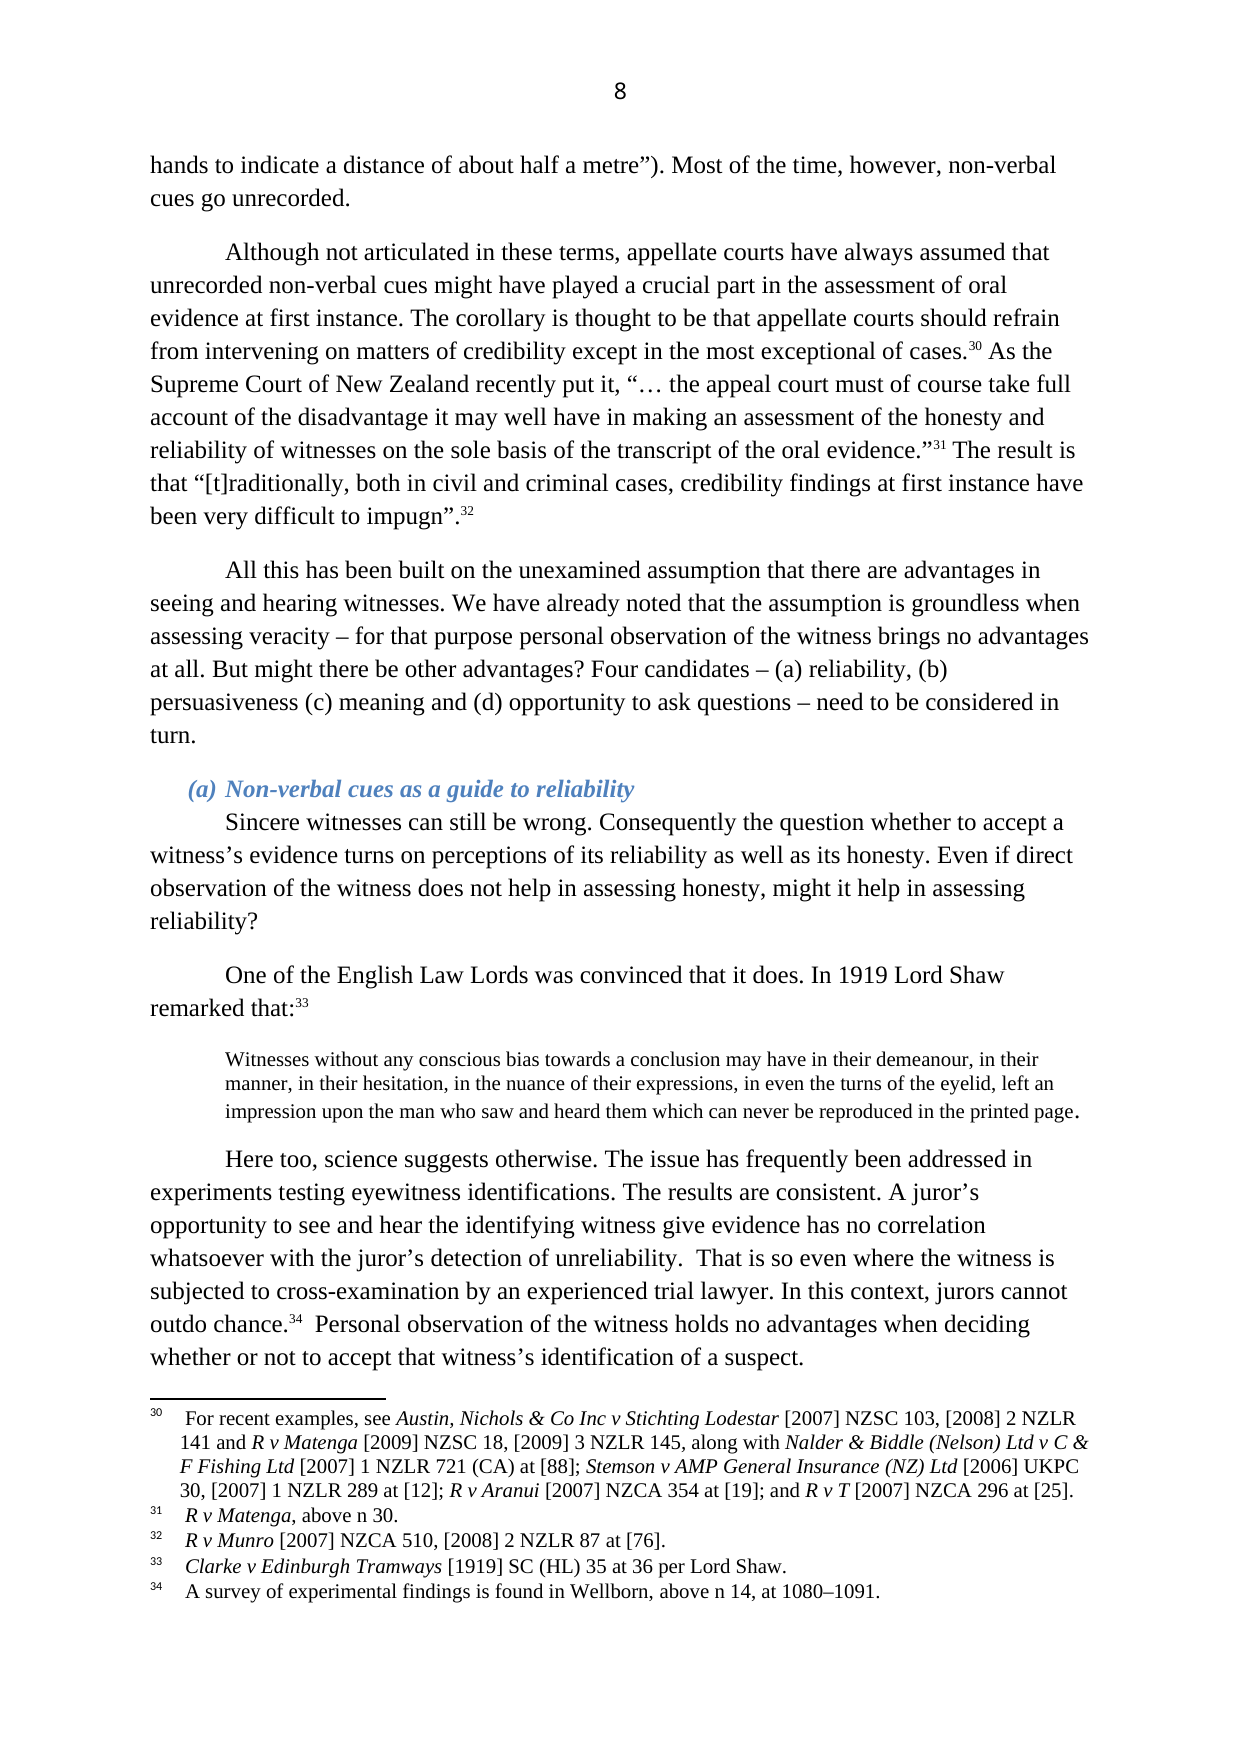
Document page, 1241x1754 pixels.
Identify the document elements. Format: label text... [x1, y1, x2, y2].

text Here too, science suggests otherwise. The issue has frequently been addressed in experiments testing eyewitness identifications. The results are consistent. A juror’s opportunity to see and hear the identifying witness give evidence has no correlation whatsoever with the juror’s detection of unreliability. That is so even where the witness is subjected to cross-examination by an experienced trial lawyer. In this context, jurors cannot outdo chance. Personal observation of the witness holds no advantages when deciding whether or not to accept that witness’s identification of a suspect. [150, 1144, 1090, 1371]
text One of the English Law Lords was convinced that it does. In 1919 Lord Shaw remarked that: [150, 960, 1090, 1022]
text Witnesses without any conscious bias towards a conclusion may have in their demeanour, in their manner, in their hesitation, in the nuance of their expressions, in even the turns of the eyelid, left an impression upon the man who saw and heard them which can never be reproduced in the printed page. [225, 1047, 1090, 1123]
text Sincere witnesses can still be wrong. Consequently the question whether to accept a witness’s evidence turns on perceptions of its reliability as well as its honesty. Even if direct observation of the witness does not help in assessing honesty, might it help in assessing reliability? [150, 807, 1090, 935]
text Although not articulated in these terms, appellate courts have always assumed that unrecorded non-verbal cues might have played a crucial part in the assessment of oral evidence at first instance. The corollary is thought to be that appellate courts should refrain from intervening on matters of credibility except in the most exceptional of cases. As the Supreme Court of New Zealand recently put it, “… the appeal court must of course take full account of the disadvantage it may well have in making an assessment of the honesty and reliability of witnesses on the sole basis of the transcript of the oral evidence.” The result is that “[t]raditionally, both in civil and criminal cases, credibility findings at first instance have been very difficult to impugn”. [150, 237, 1090, 530]
text All this has been built on the unexamined assumption that there are advantages in seeing and hearing witnesses. We have already noted that the assumption is groundless when assessing veracity – for that purpose personal observation of the witness brings no advantages at all. But might there be other advantages? Four candidates – (a) reliability, (b) persuasiveness (c) meaning and (d) opportunity to ask questions – need to be considered in turn. [150, 555, 1090, 749]
subtitle Non-verbal cues as a guide to reliability [187, 774, 1090, 803]
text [150, 150, 1090, 212]
